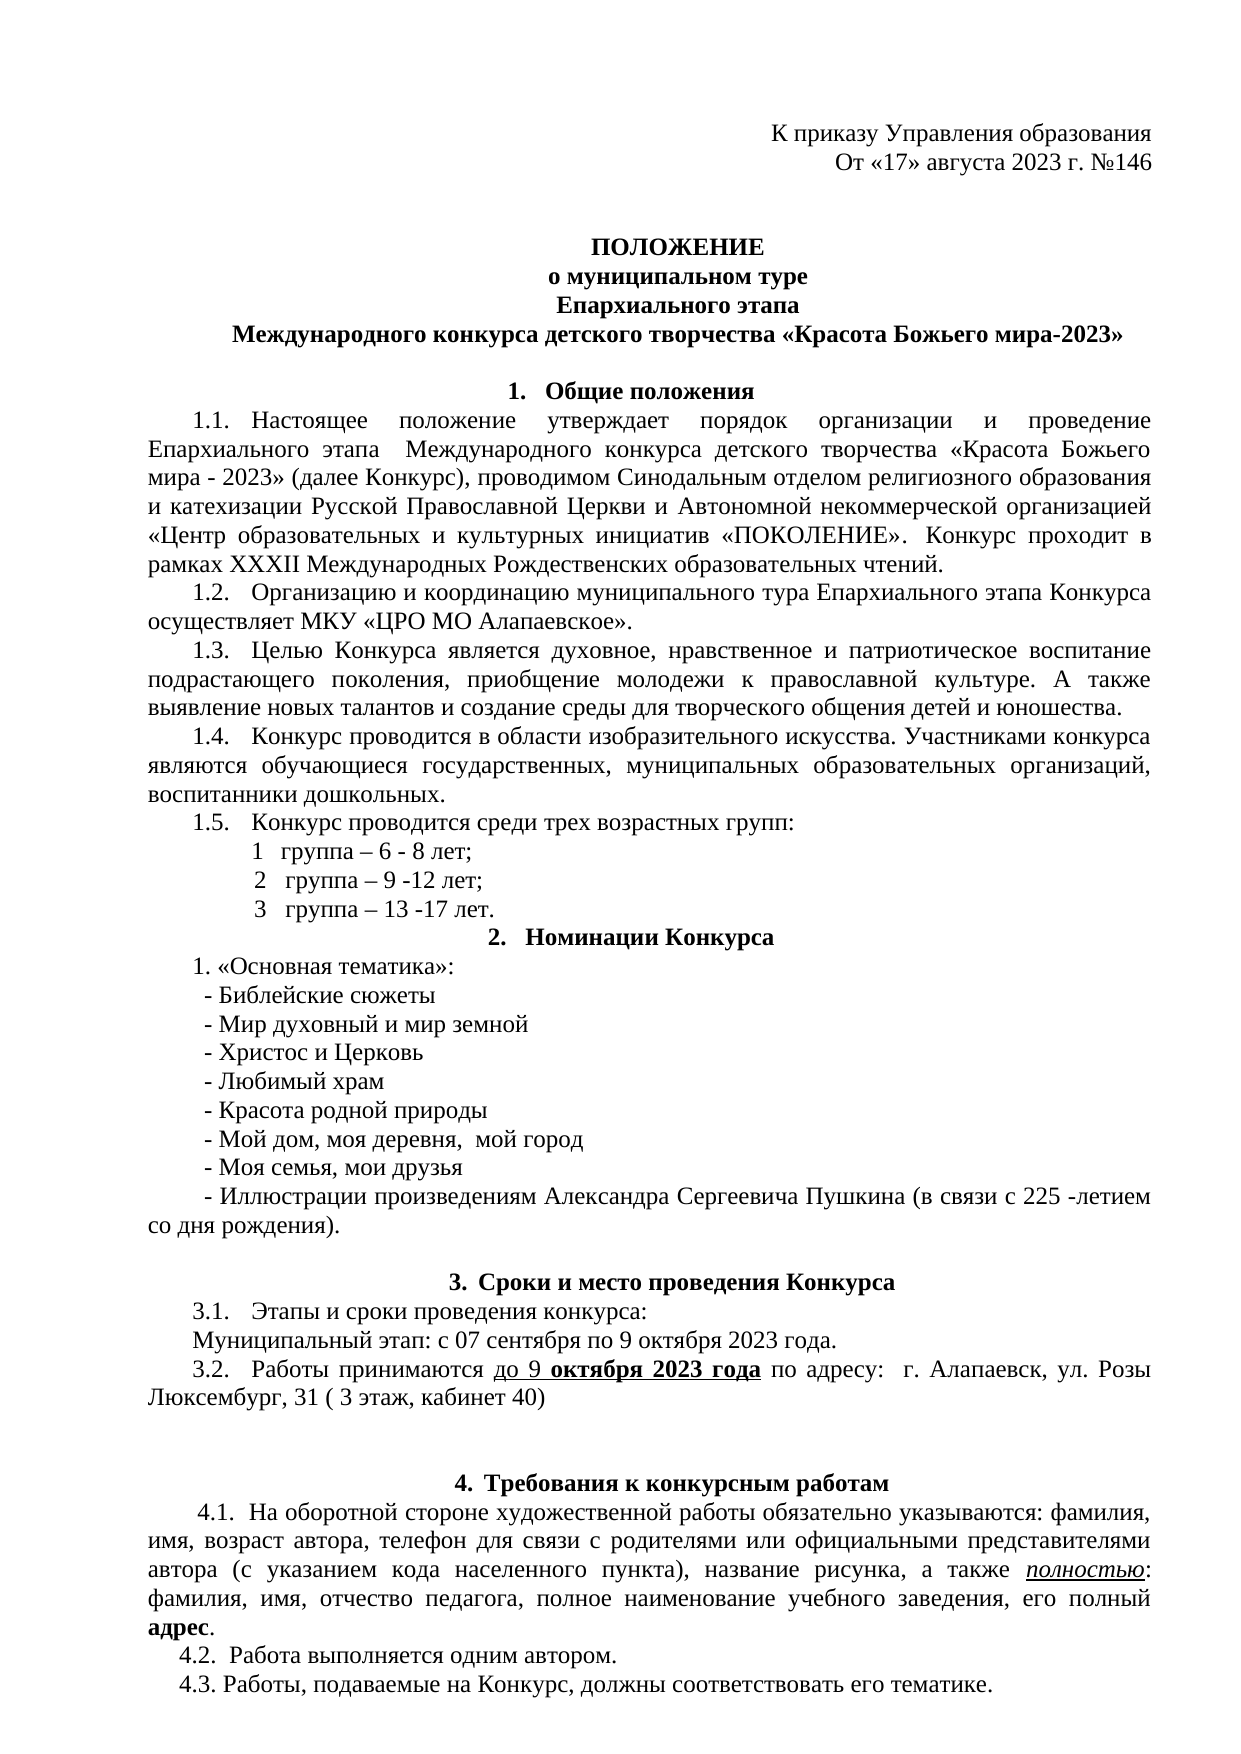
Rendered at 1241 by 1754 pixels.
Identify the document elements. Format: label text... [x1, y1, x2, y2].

list Сроки и место проведения Конкурса [148, 1267, 1152, 1296]
text 2 группа – 9 -12 лет; [148, 865, 1152, 894]
text 4.3. Работы, подаваемые на Конкурс, должны соответствовать его тематике. [148, 1669, 1152, 1698]
list Работы принимаются до 9 октября 2023 года по адресу: г. Алапаевск, ул. Розы Люксембург, 31 ( 3 этаж, кабинет 40) [148, 1354, 1152, 1411]
text От «17» августа 2023 г. №146 [148, 147, 1152, 176]
list Общие положения [110, 376, 1152, 405]
list Целью Конкурса является духовное, нравственное и патриотическое воспитание подрастающего поколения, приобщение молодежи к православной культуре. А также выявление новых талантов и создание среды для творческого общения детей и юношества. [148, 635, 1152, 721]
list Требования к конкурсным работам [148, 1468, 1152, 1497]
text о муниципальном туре [148, 261, 1152, 290]
list группа – 6 - 8 лет; [251, 836, 1152, 865]
text ПОЛОЖЕНИЕ [148, 232, 1152, 261]
text 3 группа – 13 -17 лет. [148, 894, 1152, 922]
text - Моя семья, мои друзья [148, 1152, 1152, 1181]
list Организацию и координацию муниципального тура Епархиального этапа Конкурса осуществляет МКУ «ЦРО МО Алапаевское». [148, 577, 1152, 635]
text Международного конкурса детского творчества «Красота Божьего мира-2023» [148, 319, 1152, 347]
list 1. «Основная тематика»: [148, 951, 1152, 980]
text Муниципальный этап: с 07 сентября по 9 октября 2023 года. [148, 1325, 1152, 1354]
text - Библейские сюжеты [148, 980, 1152, 1009]
list Конкурс проводится в области изобразительного искусства. Участниками конкурса являются обучающиеся государственных, муниципальных образовательных организаций, воспитанники дошкольных. [148, 721, 1152, 807]
text - Красота родной природы [148, 1095, 1152, 1124]
text 4.2. Работа выполняется одним автором. [148, 1640, 1152, 1669]
text - Любимый храм [148, 1066, 1152, 1095]
text - Христос и Церковь [148, 1037, 1152, 1066]
text - Мир духовный и мир земной [148, 1009, 1152, 1037]
text Епархиального этапа [148, 290, 1152, 319]
text 4.1. На оборотной стороне художественной работы обязательно указываются: фамилия, имя, возраст автора, телефон для связи с родителями или официальными представителями автора (с указанием кода населенного пункта), название рисунка, а также полностью: фамилия, имя, отчество педагога, полное наименование учебного заведения, его полный адрес. [148, 1497, 1152, 1640]
list Этапы и сроки проведения конкурса: [148, 1296, 1152, 1325]
text - Мой дом, моя деревня, мой город [148, 1124, 1152, 1152]
list Номинации Конкурса [110, 922, 1152, 951]
list Настоящее положение утверждает порядок организации и проведение Епархиального этапа Международного конкурса детского творчества «Красота Божьего мира - 2023» (далее Конкурс), проводимом Синодальным отделом религиозного образования и катехизации Русской Православной Церкви и Автономной некоммерческой организацией «Центр образовательных и культурных инициатив «ПОКОЛЕНИЕ». Конкурс проходит в рамках XXXII Международных Рождественских образовательных чтений. [148, 405, 1152, 577]
text - Иллюстрации произведениям Александра Сергеевича Пушкина (в связи с 225 -летием со дня рождения). [148, 1181, 1152, 1239]
text К приказу Управления образования [148, 118, 1152, 147]
list Конкурс проводится среди трех возрастных групп: [148, 807, 1152, 836]
